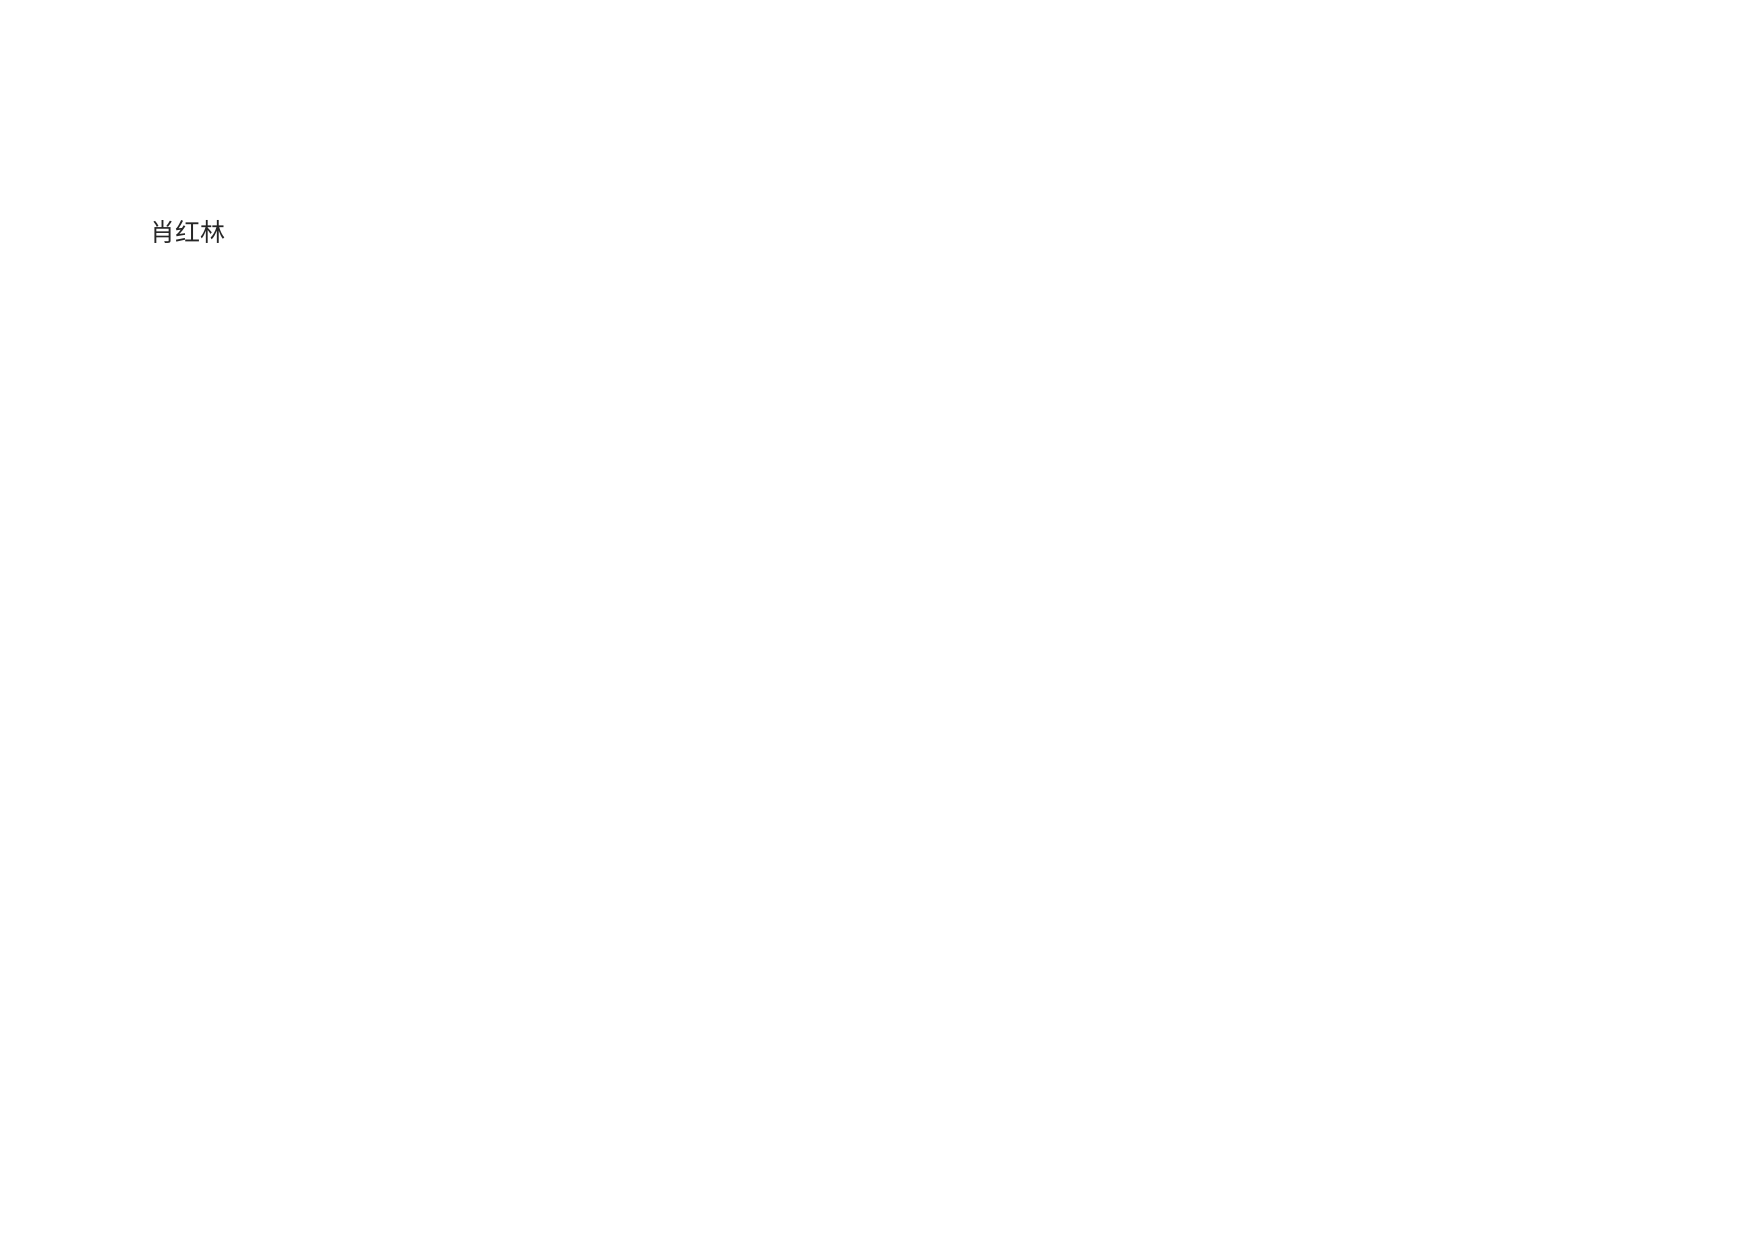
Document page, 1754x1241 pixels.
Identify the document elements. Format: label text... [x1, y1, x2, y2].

text 肖红林 [150, 198, 1604, 263]
